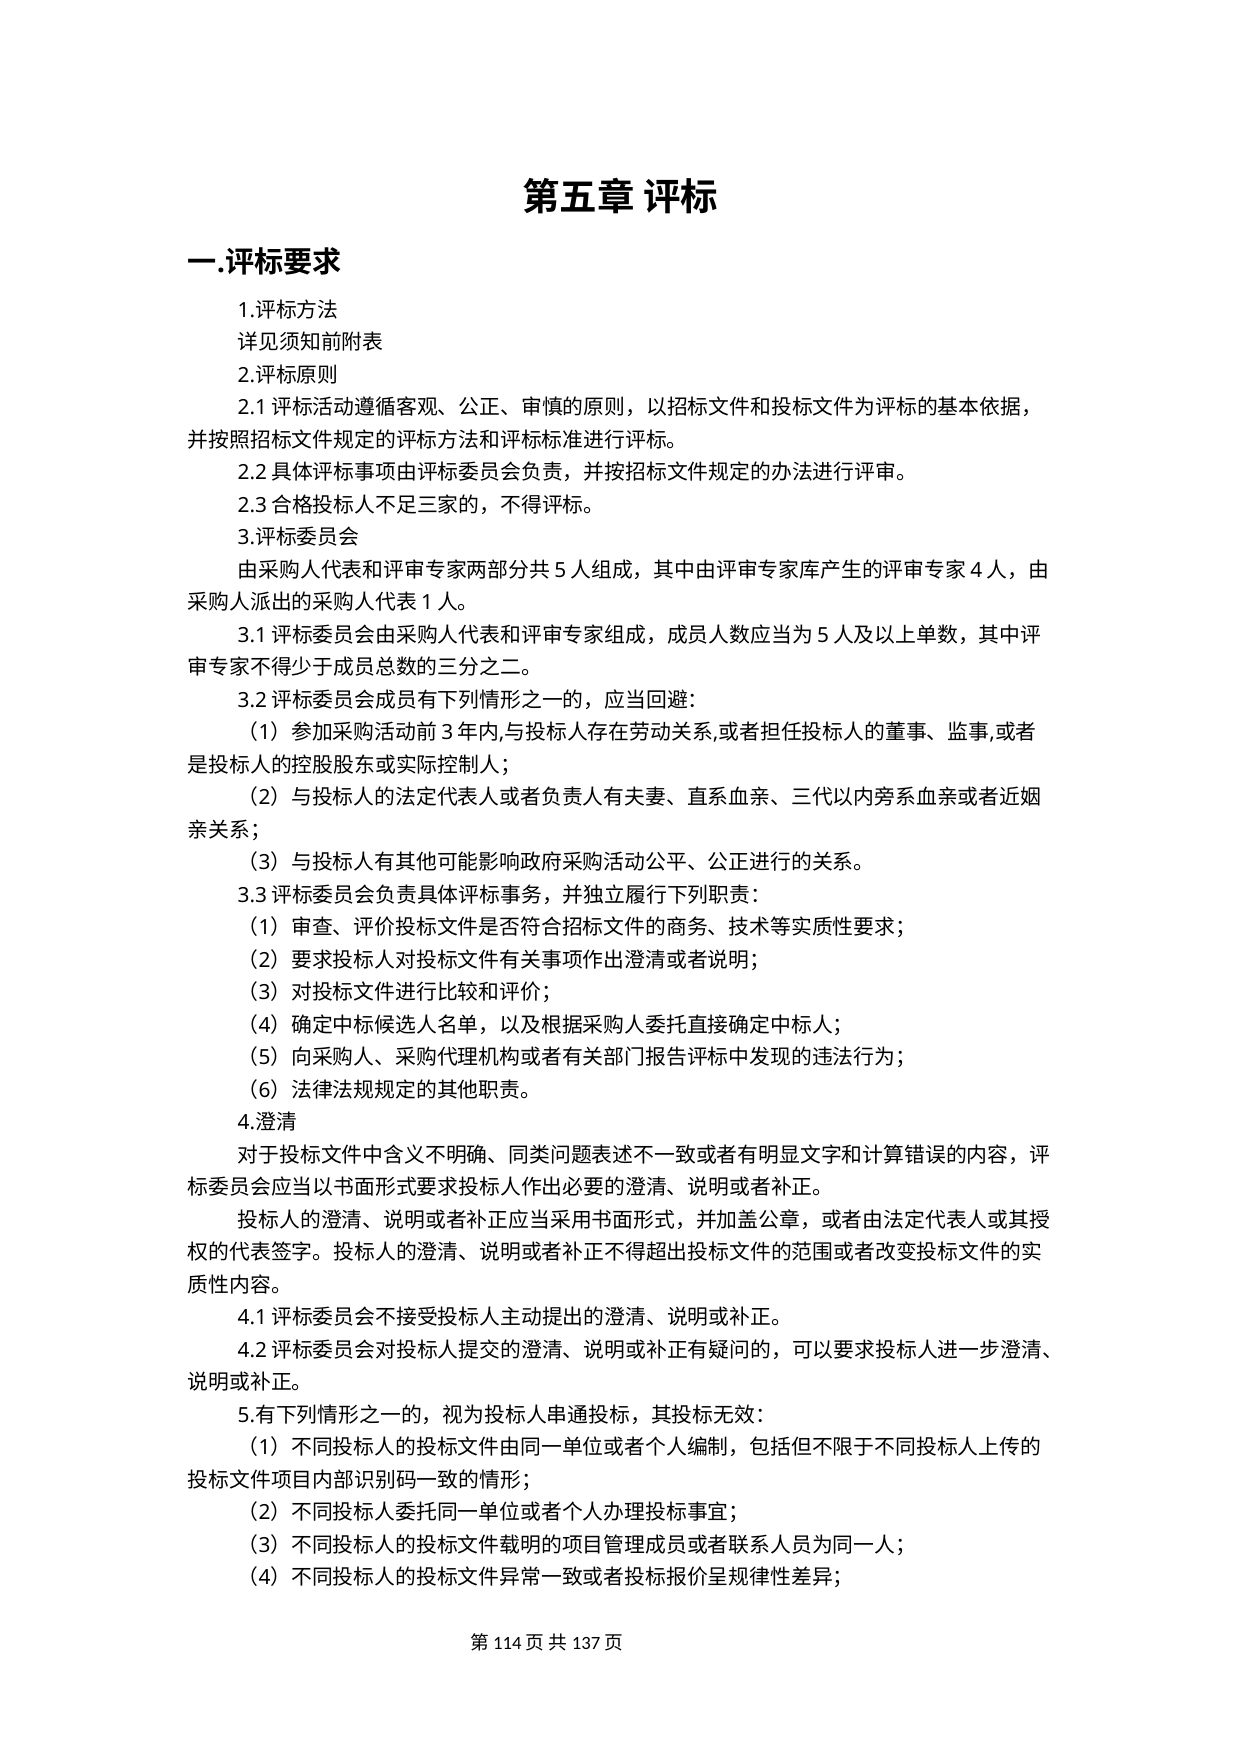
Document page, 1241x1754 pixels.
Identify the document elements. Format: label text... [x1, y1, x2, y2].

text （6）法律法规规定的其他职责。 [187, 1072, 1053, 1104]
text （4）确定中标候选人名单，以及根据采购人委托直接确定中标人； [187, 1007, 1053, 1039]
text 2.评标原则 [187, 357, 1053, 389]
text 详见须知前附表 [187, 324, 1053, 357]
text 4.2评标委员会对投标人提交的澄清、说明或补正有疑问的，可以要求投标人进一步澄清、说明或补正。 [187, 1332, 1053, 1397]
text （1）不同投标人的投标文件由同一单位或者个人编制，包括但不限于不同投标人上传的投标文件项目内部识别码一致的情形； [187, 1429, 1053, 1494]
text 3.2评标委员会成员有下列情形之一的，应当回避： [187, 682, 1053, 714]
text 对于投标文件中含义不明确、同类问题表述不一致或者有明显文字和计算错误的内容，评标委员会应当以书面形式要求投标人作出必要的澄清、说明或者补正。 [187, 1137, 1053, 1202]
text 投标人的澄清、说明或者补正应当采用书面形式，并加盖公章，或者由法定代表人或其授权的代表签字。投标人的澄清、说明或者补正不得超出投标文件的范围或者改变投标文件的实质性内容。 [187, 1202, 1053, 1299]
text （5）向采购人、采购代理机构或者有关部门报告评标中发现的违法行为； [187, 1039, 1053, 1072]
text （1）审查、评价投标文件是否符合招标文件的商务、技术等实质性要求； [187, 909, 1053, 942]
text （3）与投标人有其他可能影响政府采购活动公平、公正进行的关系。 [187, 844, 1053, 877]
text （4）不同投标人的投标文件异常一致或者投标报价呈规律性差异； [187, 1559, 1053, 1592]
text 由采购人代表和评审专家两部分共5人组成，其中由评审专家库产生的评审专家4人，由采购人派出的采购人代表1人。 [187, 552, 1053, 617]
text 2.2具体评标事项由评标委员会负责，并按招标文件规定的办法进行评审。 [187, 454, 1053, 487]
text 第五章 评标 [187, 162, 1053, 227]
text 5.有下列情形之一的，视为投标人串通投标，其投标无效： [187, 1397, 1053, 1429]
text 4.1评标委员会不接受投标人主动提出的澄清、说明或补正。 [187, 1299, 1053, 1332]
text 4.澄清 [187, 1104, 1053, 1137]
text （3）不同投标人的投标文件载明的项目管理成员或者联系人员为同一人； [187, 1527, 1053, 1559]
text （2）与投标人的法定代表人或者负责人有夫妻、直系血亲、三代以内旁系血亲或者近姻亲关系； [187, 779, 1053, 844]
text 3.评标委员会 [187, 519, 1053, 552]
text 3.1评标委员会由采购人代表和评审专家组成，成员人数应当为5人及以上单数，其中评审专家不得少于成员总数的三分之二。 [187, 617, 1053, 682]
text 1.评标方法 [187, 292, 1053, 324]
text 2.3合格投标人不足三家的，不得评标。 [187, 487, 1053, 519]
text （3）对投标文件进行比较和评价； [187, 974, 1053, 1007]
text （2）要求投标人对投标文件有关事项作出澄清或者说明； [187, 942, 1053, 974]
text 3.3评标委员会负责具体评标事务，并独立履行下列职责： [187, 877, 1053, 909]
text （2）不同投标人委托同一单位或者个人办理投标事宜； [187, 1494, 1053, 1527]
text 2.1评标活动遵循客观、公正、审慎的原则，以招标文件和投标文件为评标的基本依据，并按照招标文件规定的评标方法和评标标准进行评标。 [187, 389, 1053, 454]
text （1）参加采购活动前3年内,与投标人存在劳动关系,或者担任投标人的董事、监事,或者是投标人的控股股东或实际控制人； [187, 714, 1053, 779]
text 一.评标要求 [187, 227, 1053, 292]
